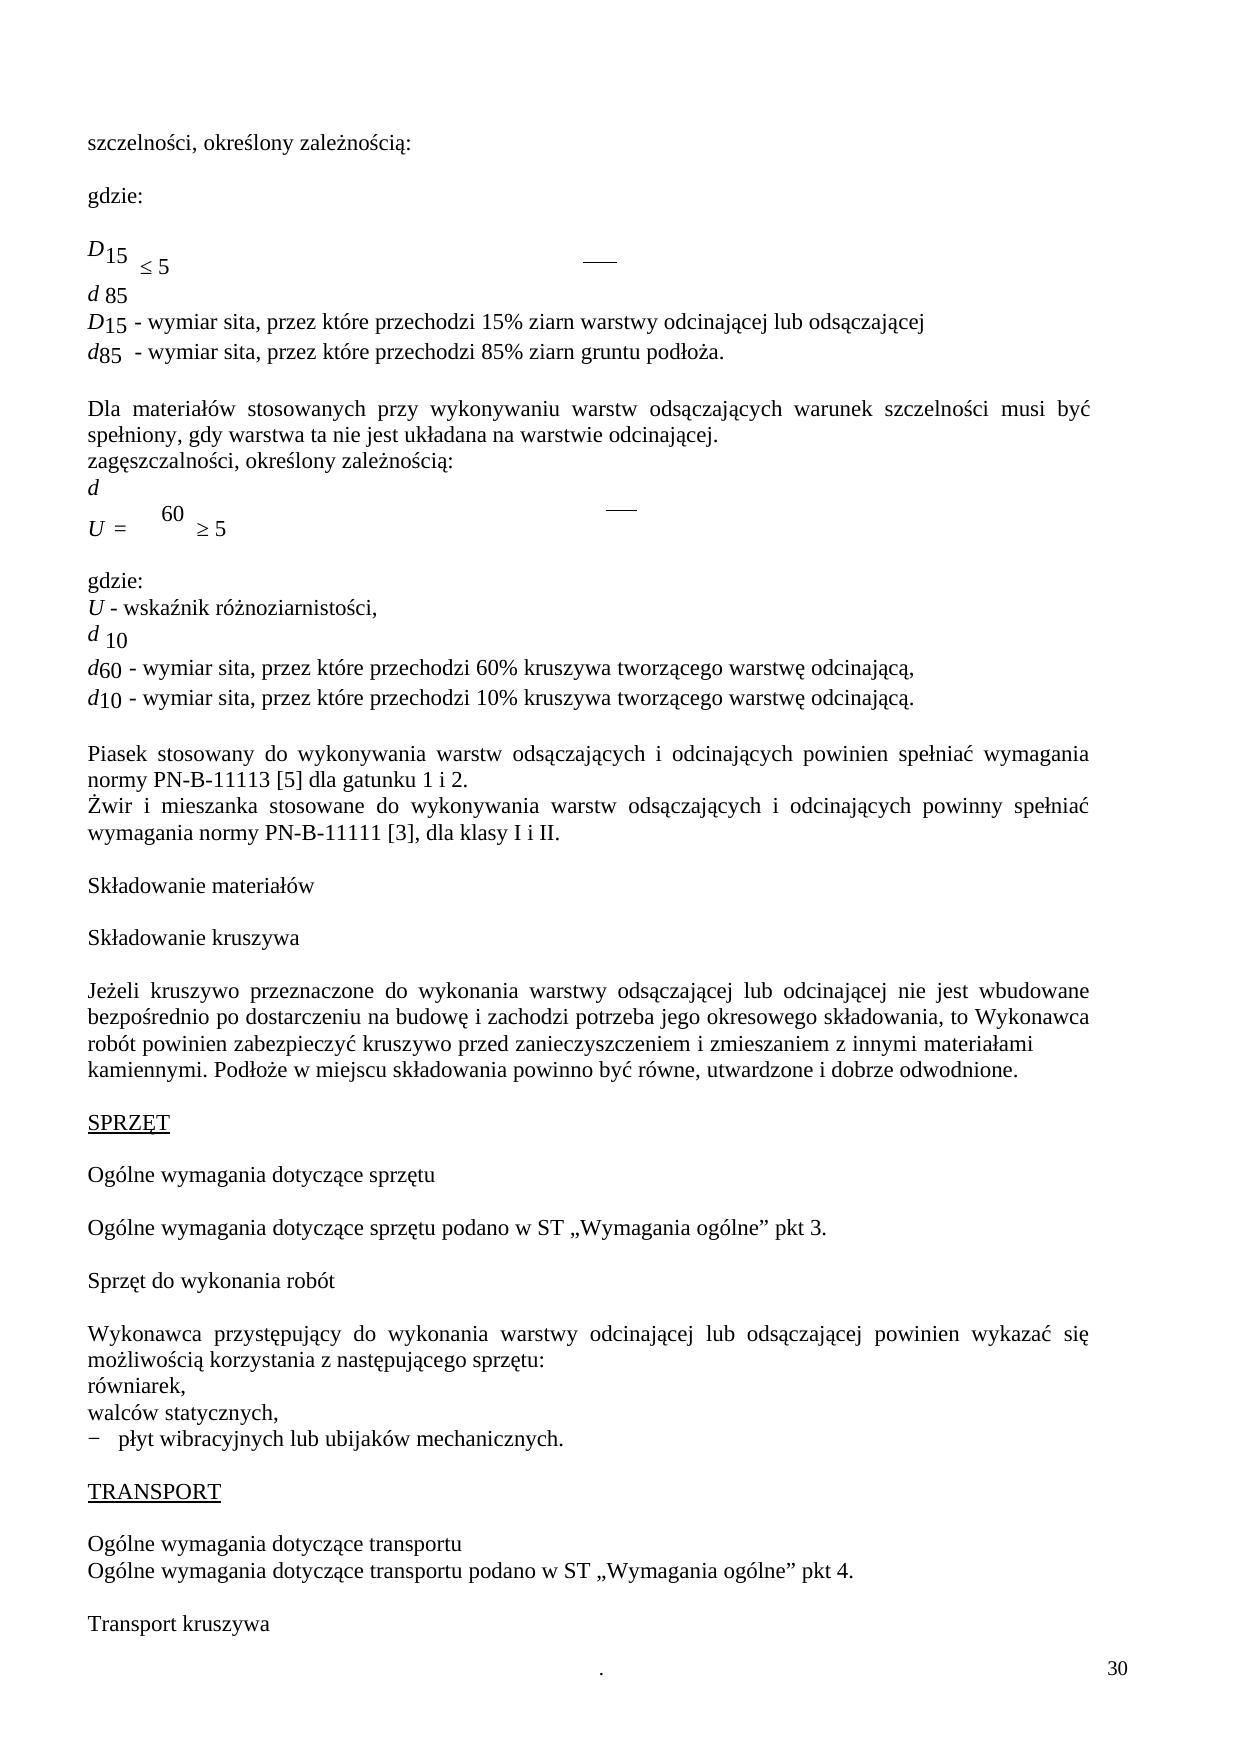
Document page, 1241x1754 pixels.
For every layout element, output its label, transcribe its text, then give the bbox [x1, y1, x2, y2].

list gdzie: [87, 182, 1134, 208]
list SPRZĘT [87, 1109, 1134, 1135]
list Ogólne wymagania dotyczące transportu [87, 1531, 1134, 1557]
list Żwir i mieszanka stosowane do wykonywania warstw odsączających i odcinających powinny spełniać wymagania normy PN-B-11111 [3], dla klasy I i II. [87, 793, 1134, 845]
list U = 60 ≥ 5 [87, 500, 1134, 541]
list D15 ≤ 5 [87, 234, 1134, 280]
list Sprzęt do wykonania robót [87, 1267, 1134, 1293]
list Ogólne wymagania dotyczące sprzętu podano w ST „Wymagania ogólne” pkt 3. [87, 1214, 1134, 1241]
list Składowanie materiałów [87, 872, 1134, 898]
list Wykonawca przystępujący do wykonania warstwy odcinającej lub odsączającej powinien wykazać się możliwością korzystania z następującego sprzętu: [87, 1320, 1134, 1372]
list TRANSPORT [87, 1478, 1134, 1504]
list d 85 [87, 280, 1134, 308]
list Dla materiałów stosowanych przy wykonywaniu warstw odsączających warunek szczelności musi być spełniony, gdy warstwa ta nie jest układana na warstwie odcinającej. [87, 395, 1134, 447]
list Piasek stosowany do wykonywania warstw odsączających i odcinających powinien spełniać wymagania normy PN-B-11113 [5] dla gatunku 1 i 2. [87, 740, 1134, 793]
list zagęszczalności, określony zależnością: [87, 447, 1134, 474]
list równiarek, [87, 1372, 1134, 1399]
list Składowanie kruszywa [87, 924, 1134, 951]
list d [87, 474, 1134, 500]
list d10 - wymiar sita, przez które przechodzi 10% kruszywa tworzącego warstwę odcinającą. [87, 683, 1134, 713]
list walców statycznych, [87, 1399, 1134, 1425]
list Jeżeli kruszywo przeznaczone do wykonania warstwy odsączającej lub odcinającej nie jest wbudowane bezpośrednio po dostarczeniu na budowę i zachodzi potrzeba jego okresowego składowania, to Wykonawca robót powinien zabezpieczyć kruszywo przed zanieczyszczeniem i zmieszaniem z innymi materiałami kamiennymi. Podłoże w miejscu składowania powinno być równe, utwardzone i dobrze odwodnione. [87, 977, 1134, 1082]
list szczelności, określony zależnością: [87, 129, 1134, 156]
list − płyt wibracyjnych lub ubijaków mechanicznych. [87, 1425, 1134, 1451]
list Transport kruszywa [87, 1609, 1134, 1636]
list d 10 [87, 620, 1134, 653]
list d60 - wymiar sita, przez które przechodzi 60% kruszywa tworzącego warstwę odcinającą, [87, 653, 1134, 683]
list gdzie: [87, 567, 1134, 594]
list d85 - wymiar sita, przez które przechodzi 85% ziarn gruntu podłoża. [87, 338, 1134, 368]
list Ogólne wymagania dotyczące transportu podano w ST „Wymagania ogólne” pkt 4. [87, 1557, 1134, 1583]
list D15 - wymiar sita, przez które przechodzi 15% ziarn warstwy odcinającej lub odsączającej [87, 308, 1134, 338]
list Ogólne wymagania dotyczące sprzętu [87, 1162, 1134, 1188]
list U - wskaźnik różnoziarnistości, [87, 594, 1134, 620]
